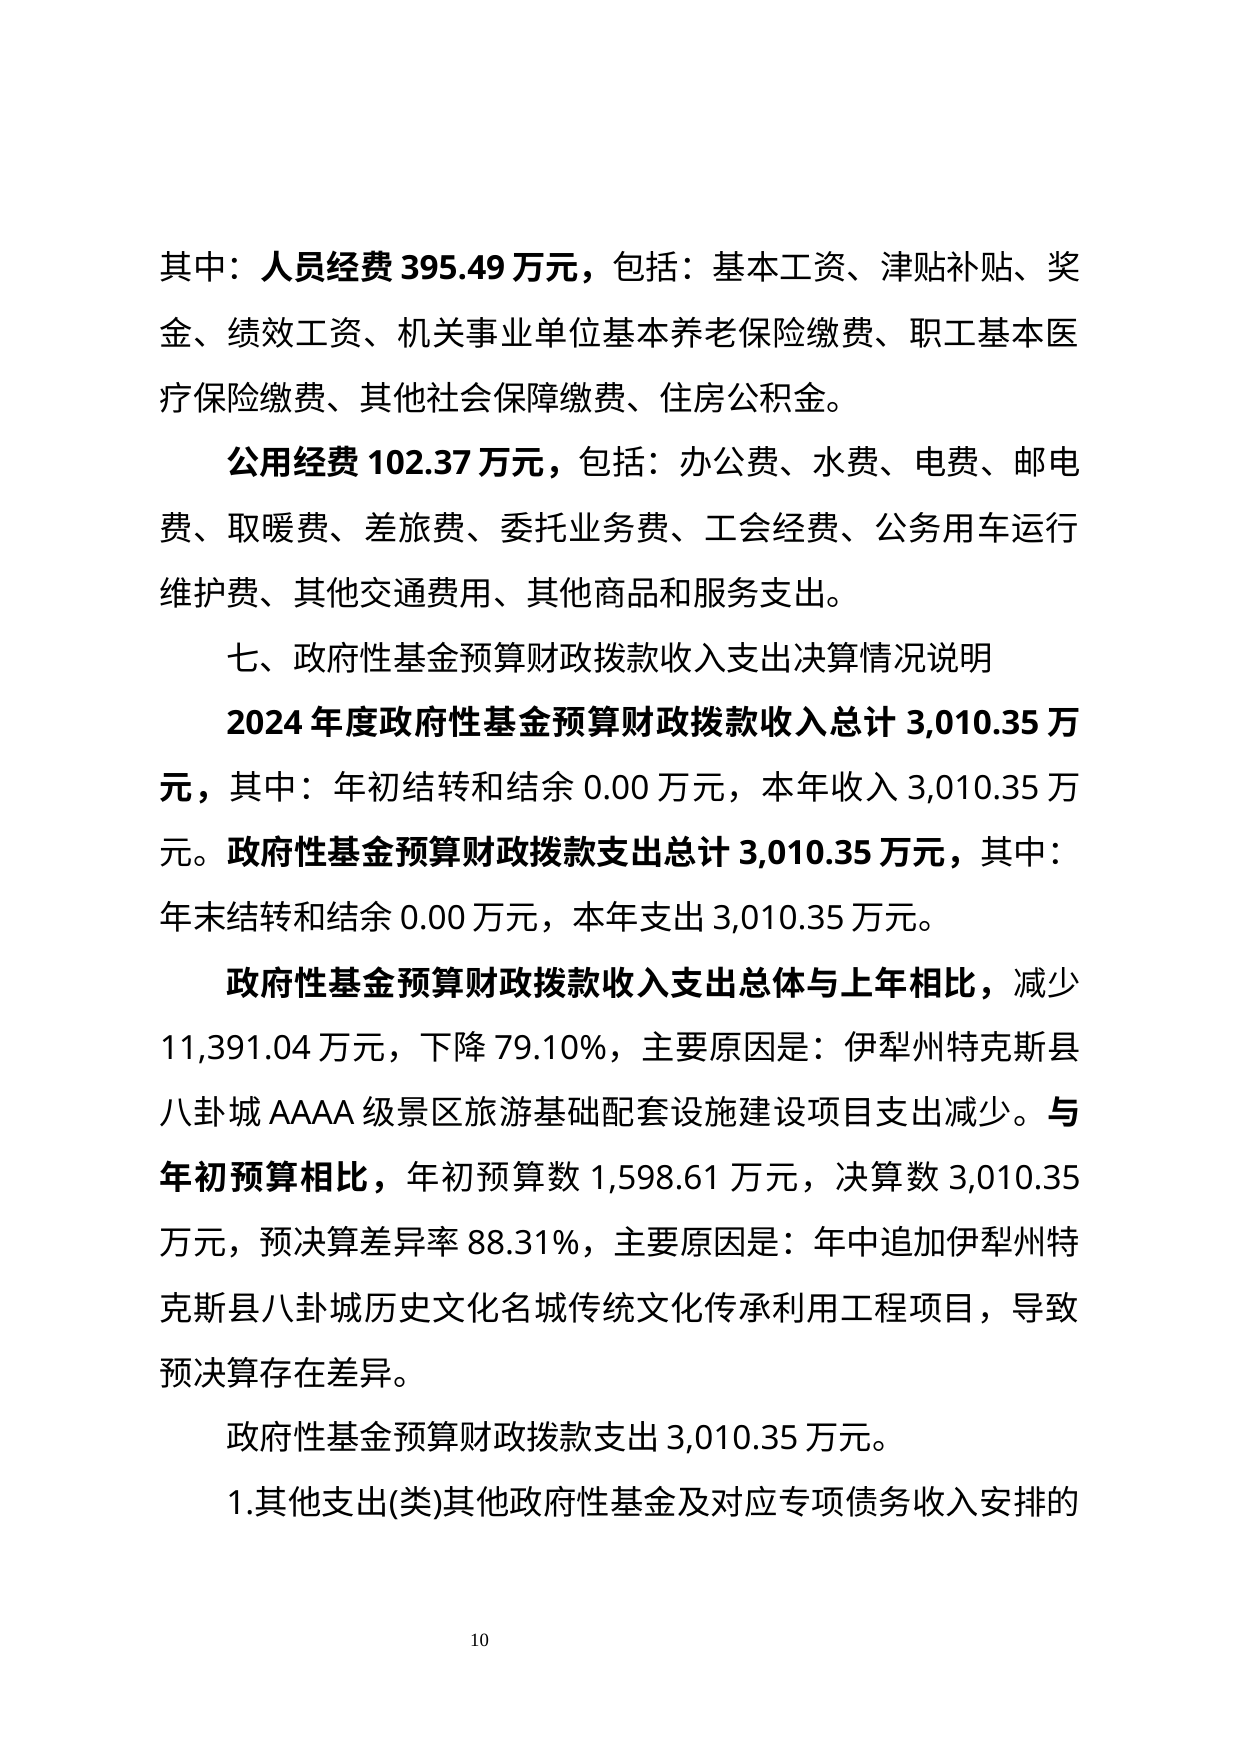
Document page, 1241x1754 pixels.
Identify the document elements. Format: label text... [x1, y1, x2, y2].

text 公用经费102.37万元，包括：办公费、水费、电费、邮电费、取暖费、差旅费、委托业务费、工会经费、公务用车运行维护费、其他交通费用、其他商品和服务支出。 [159, 428, 1081, 623]
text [159, 233, 1081, 428]
text 政府性基金预算财政拨款支出3,010.35万元。 [159, 1403, 1081, 1468]
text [159, 1468, 1081, 1533]
text 2024年度政府性基金预算财政拨款收入总计3,010.35万元，其中：年初结转和结余0.00万元，本年收入3,010.35万元。政府性基金预算财政拨款支出总计3,010.35万元，其中：年末结转和结余0.00万元，本年支出3,010.35万元。 [159, 688, 1081, 948]
text 政府性基金预算财政拨款收入支出总体与上年相比，减少11,391.04万元，下降79.10%，主要原因是：伊犁州特克斯县八卦城AAAA级景区旅游基础配套设施建设项目支出减少。与年初预算相比，年初预算数1,598.61万元，决算数3,010.35万元，预决算差异率88.31%，主要原因是：年中追加伊犁州特克斯县八卦城历史文化名城传统文化传承利用工程项目，导致预决算存在差异。 [159, 948, 1081, 1403]
text 七、政府性基金预算财政拨款收入支出决算情况说明 [159, 623, 1081, 688]
